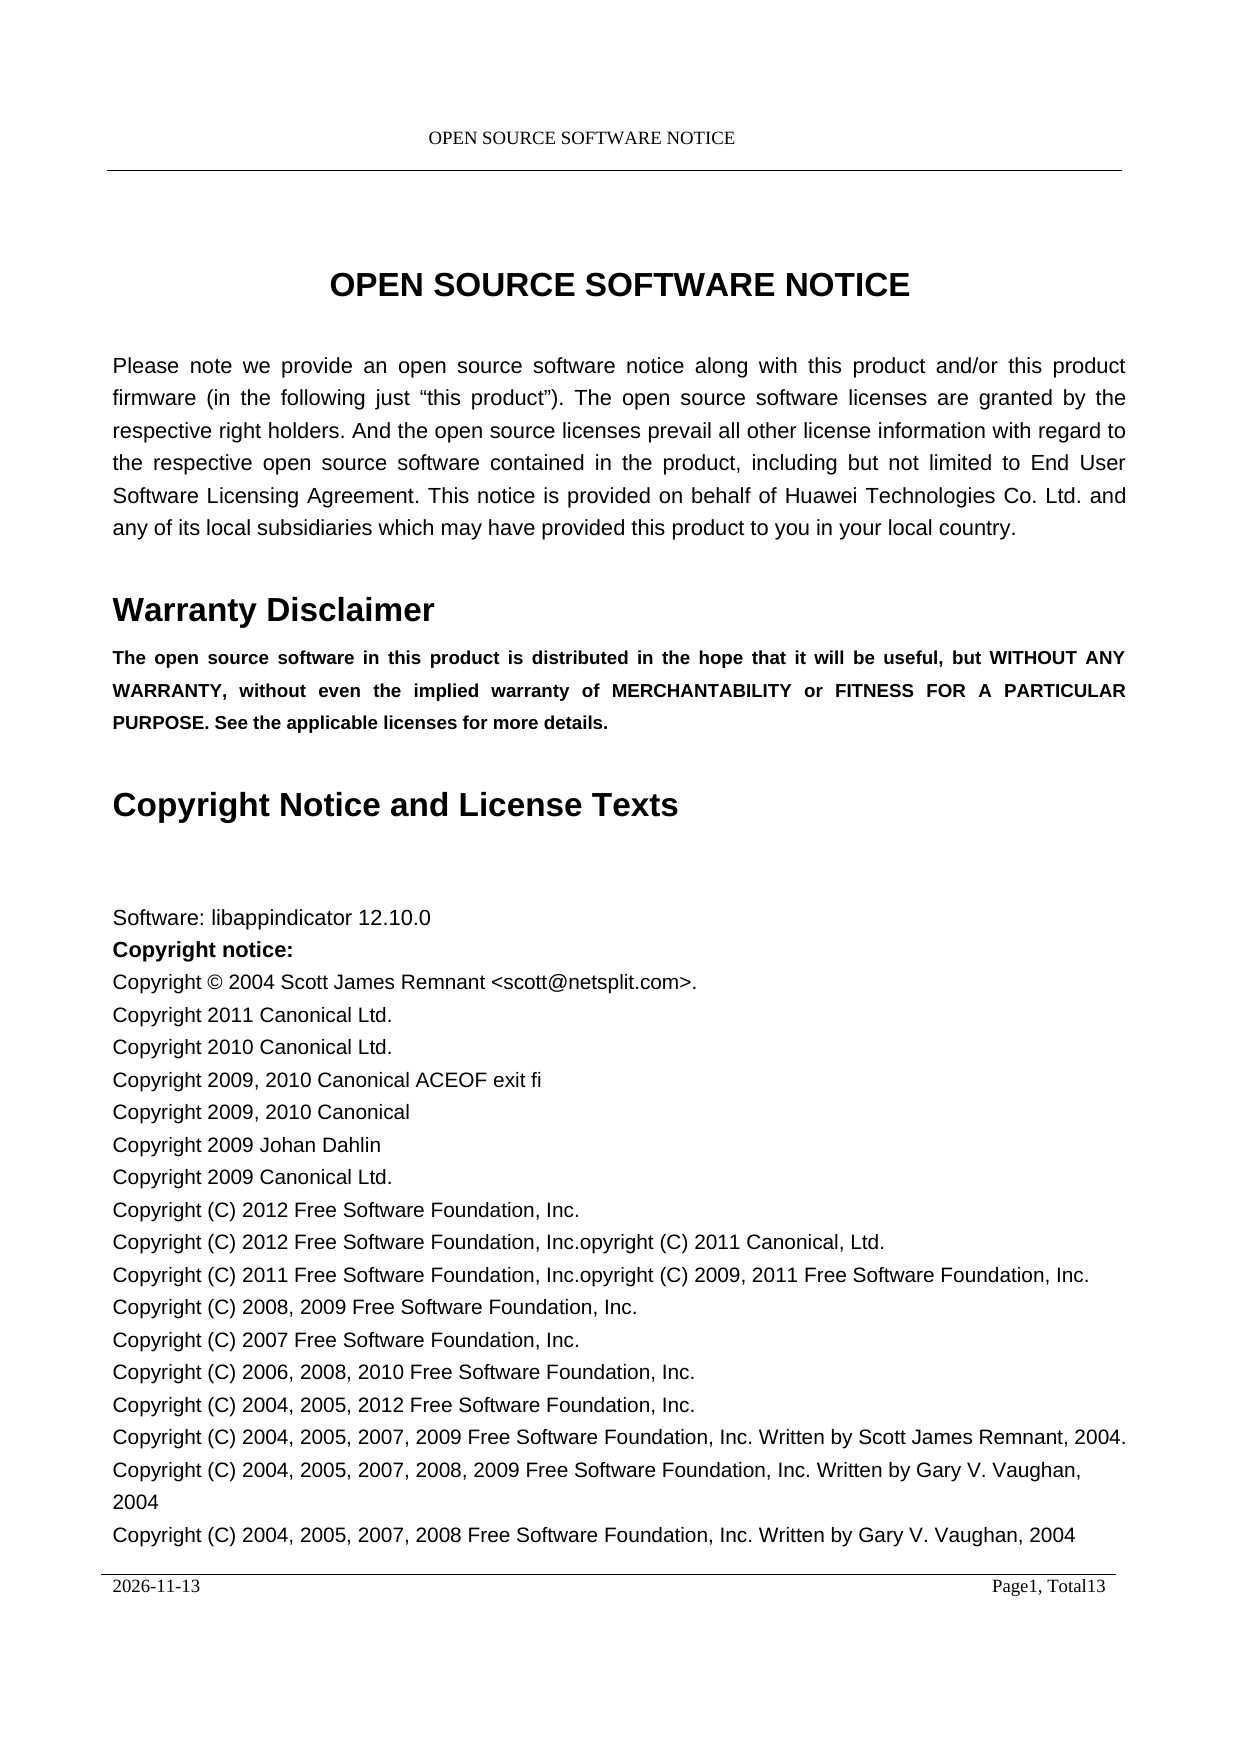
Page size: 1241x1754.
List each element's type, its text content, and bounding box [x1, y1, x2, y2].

text Copyright 2009 Johan Dahlin [112, 1128, 1128, 1161]
text Copyright (C) 2007 Free Software Foundation, Inc. [112, 1323, 1128, 1356]
text Copyright 2009 Canonical Ltd. [112, 1161, 1128, 1193]
text Copyright © 2004 Scott James Remnant <scott@netsplit.com>. [112, 966, 1128, 998]
text Copyright 2009, 2010 Canonical ACEOF exit fi [112, 1063, 1128, 1096]
text Copyright 2009, 2010 Canonical [112, 1096, 1128, 1128]
text Copyright 2010 Canonical Ltd. [112, 1031, 1128, 1063]
text Copyright (C) 2012 Free Software Foundation, Inc. [112, 1193, 1128, 1226]
text Copyright Notice and License Texts [112, 771, 1128, 836]
text Copyright (C) 2011 Free Software Foundation, Inc.opyright (C) 2009, 2011 Free Software Foundation, Inc. [112, 1258, 1128, 1291]
text The open source software in this product is distributed in the hope that it will be useful, but WITHOUT ANY WARRANTY, without even the implied warranty of MERCHANTABILITY or FITNESS FOR A PARTICULAR PURPOSE. See the applicable licenses for more details. [112, 641, 1128, 739]
text Copyright (C) 2012 Free Software Foundation, Inc.opyright (C) 2011 Canonical, Ltd. [112, 1226, 1128, 1258]
text Copyright notice: [112, 933, 1128, 966]
text Copyright (C) 2006, 2008, 2010 Free Software Foundation, Inc. [112, 1356, 1128, 1388]
text Copyright 2011 Canonical Ltd. [112, 998, 1128, 1031]
text Warranty Disclaimer [112, 576, 1128, 641]
text Please note we provide an open source software notice along with this product and/or this product firmware (in the following just “this product”). The open source software licenses are granted by the respective right holders. And the open source licenses prevail all other license information with regard to the respective open source software contained in the product, including but not limited to End User Software Licensing Agreement. This notice is provided on behalf of Huawei Technologies Co. Ltd. and any of its local subsidiaries which may have provided this product to you in your local country. [112, 349, 1128, 544]
text OPEN SOURCE SOFTWARE NOTICE [112, 251, 1128, 316]
text Copyright (C) 2008, 2009 Free Software Foundation, Inc. [112, 1291, 1128, 1323]
text Software: libappindicator 12.10.0 [112, 901, 1128, 933]
text Copyright (C) 2004, 2005, 2012 Free Software Foundation, Inc. [112, 1388, 1128, 1421]
text Copyright (C) 2004, 2005, 2007, 2009 Free Software Foundation, Inc. Written by Scott James Remnant, 2004. [112, 1421, 1128, 1453]
text Copyright (C) 2004, 2005, 2007, 2008 Free Software Foundation, Inc. Written by Gary V. Vaughan, 2004 [112, 1518, 1128, 1551]
text Copyright (C) 2004, 2005, 2007, 2008, 2009 Free Software Foundation, Inc. Written by Gary V. Vaughan, 2004 [112, 1453, 1128, 1518]
